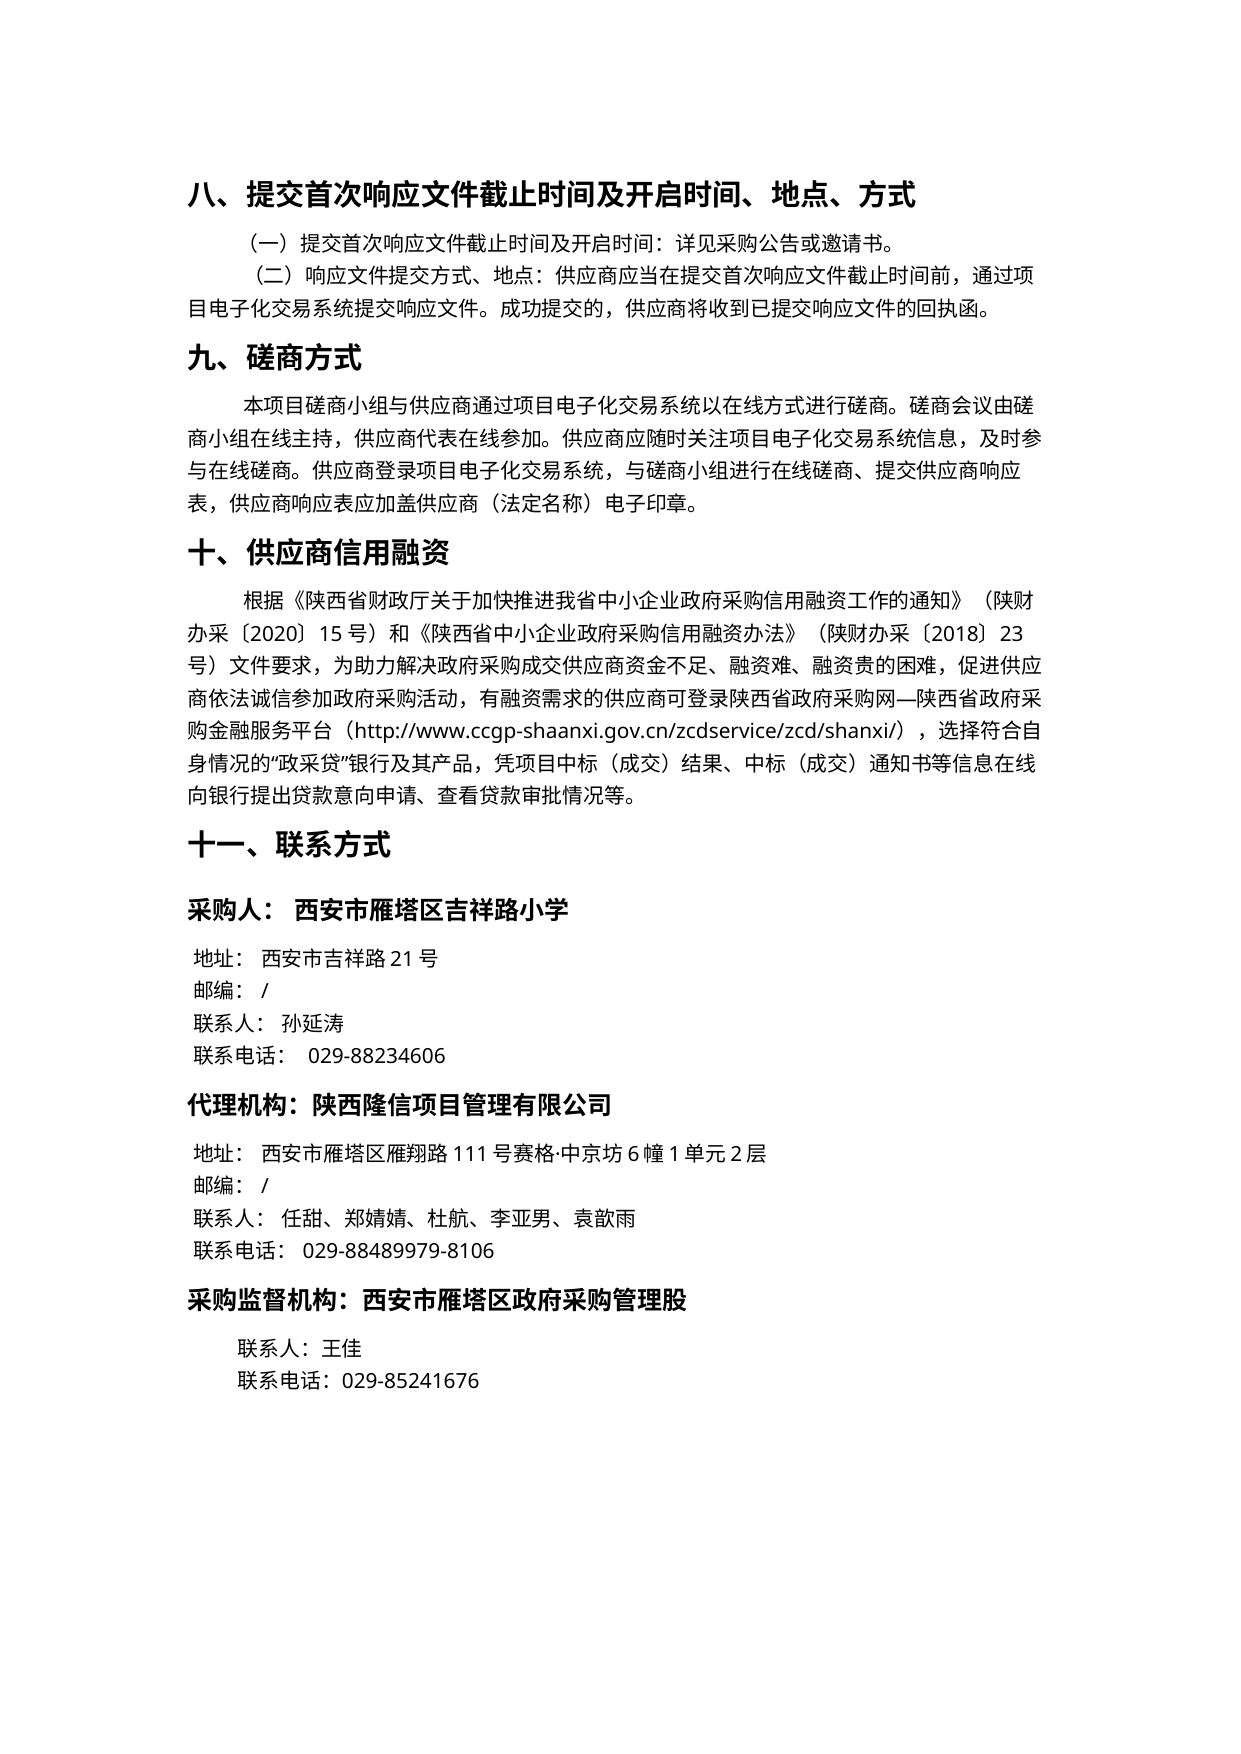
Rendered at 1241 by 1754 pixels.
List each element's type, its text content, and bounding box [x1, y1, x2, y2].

text 十一、联系方式 [187, 812, 1053, 877]
text 采购人： 西安市雁塔区吉祥路小学 [187, 877, 1053, 942]
text 地址： 西安市吉祥路21号 [187, 942, 1053, 974]
text 联系人： 任甜、郑婧婧、杜航、李亚男、袁歆雨 [187, 1202, 1053, 1234]
text 九、磋商方式 [187, 324, 1053, 389]
text 联系电话：029-85241676 [187, 1364, 1053, 1397]
text 代理机构：陕西隆信项目管理有限公司 [187, 1072, 1053, 1137]
text （一）提交首次响应文件截止时间及开启时间：详见采购公告或邀请书。 [187, 227, 1053, 259]
text 地址： 西安市雁塔区雁翔路111号赛格·中京坊6幢1单元2层 [187, 1137, 1053, 1169]
text 联系电话： 029-88234606 [187, 1039, 1053, 1072]
text 根据《陕西省财政厅关于加快推进我省中小企业政府采购信用融资工作的通知》（陕财办采〔2020〕15 号）和《陕西省中小企业政府采购信用融资办法》（陕财办采〔2018〕23 号）文件要求，为助力解决政府采购成交供应商资金不足、融资难、融资贵的困难，促进供应商依法诚信参加政府采购活动，有融资需求的供应商可登录陕西省政府采购网—陕西省政府采购金融服务平台（http://www.ccgp-shaanxi.gov.cn/zcdservice/zcd/shanxi/），选择符合自身情况的“政采贷”银行及其产品，凭项目中标（成交）结果、中标（成交）通知书等信息在线向银行提出贷款意向申请、查看贷款审批情况等。 [187, 584, 1053, 812]
text 十、供应商信用融资 [187, 519, 1053, 584]
text 邮编： / [187, 1169, 1053, 1202]
text 八、提交首次响应文件截止时间及开启时间、地点、方式 [187, 162, 1053, 227]
text 联系电话： 029-88489979-8106 [187, 1234, 1053, 1267]
text 采购监督机构：西安市雁塔区政府采购管理股 [187, 1267, 1053, 1332]
text 联系人：王佳 [187, 1332, 1053, 1364]
text 邮编： / [187, 974, 1053, 1007]
text （二）响应文件提交方式、地点：供应商应当在提交首次响应文件截止时间前，通过项目电子化交易系统提交响应文件。成功提交的，供应商将收到已提交响应文件的回执函。 [187, 259, 1053, 324]
text 联系人： 孙延涛 [187, 1007, 1053, 1039]
text 本项目磋商小组与供应商通过项目电子化交易系统以在线方式进行磋商。磋商会议由磋商小组在线主持，供应商代表在线参加。供应商应随时关注项目电子化交易系统信息，及时参与在线磋商。供应商登录项目电子化交易系统，与磋商小组进行在线磋商、提交供应商响应表，供应商响应表应加盖供应商（法定名称）电子印章。 [187, 389, 1053, 519]
